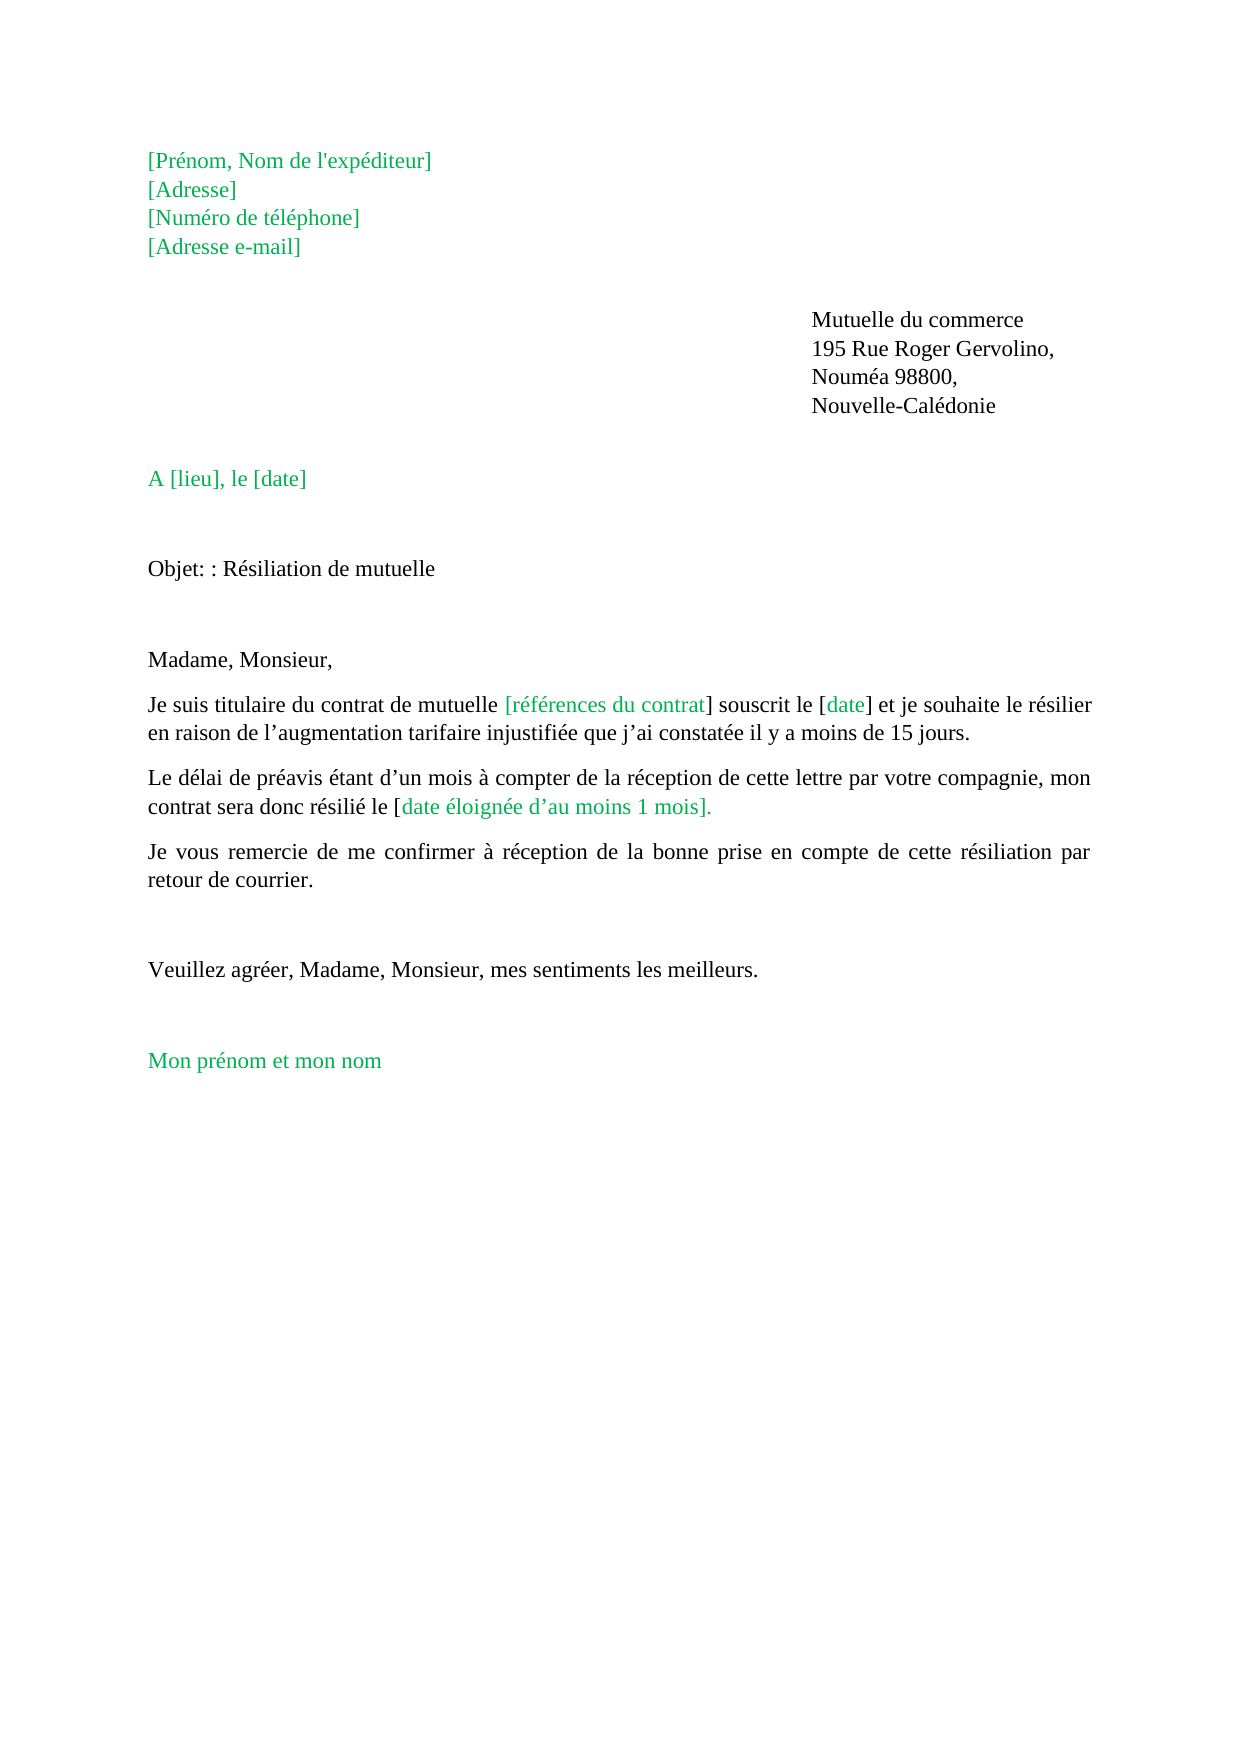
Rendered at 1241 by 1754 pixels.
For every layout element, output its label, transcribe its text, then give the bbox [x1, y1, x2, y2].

text [Adresse] [148, 176, 1093, 202]
text A [lieu], le [date] [148, 465, 1093, 492]
text Nouméa 98800, [738, 363, 1093, 390]
text [Adresse e-mail] [148, 233, 1093, 259]
text Veuillez agréer, Madame, Monsieur, mes sentiments les meilleurs. [148, 957, 1093, 983]
text Nouvelle-Calédonie [738, 392, 1093, 418]
text Le délai de préavis étant d’un mois à compter de la réception de cette lettre par votre compagnie, mon contrat sera donc résilié le [date éloignée d’au moins 1 mois]. [148, 764, 1093, 819]
text 195 Rue Roger Gervolino, [738, 335, 1093, 361]
text Je suis titulaire du contrat de mutuelle [références du contrat] souscrit le [date] et je souhaite le résilier en raison de l’augmentation tarifaire injustifiée que j’ai constatée il y a moins de 15 jours. [148, 691, 1093, 746]
text Je vous remercie de me confirmer à réception de la bonne prise en compte de cette résiliation par retour de courrier. [148, 838, 1093, 893]
text Mutuelle du commerce [148, 306, 1093, 333]
text Mon prénom et mon nom [148, 1047, 1093, 1073]
text [Prénom, Nom de l'expéditeur] [148, 148, 1093, 174]
text [Numéro de téléphone] [148, 204, 1093, 231]
text Objet: : Résiliation de mutuelle [148, 556, 1093, 582]
text Madame, Monsieur, [148, 646, 1093, 672]
